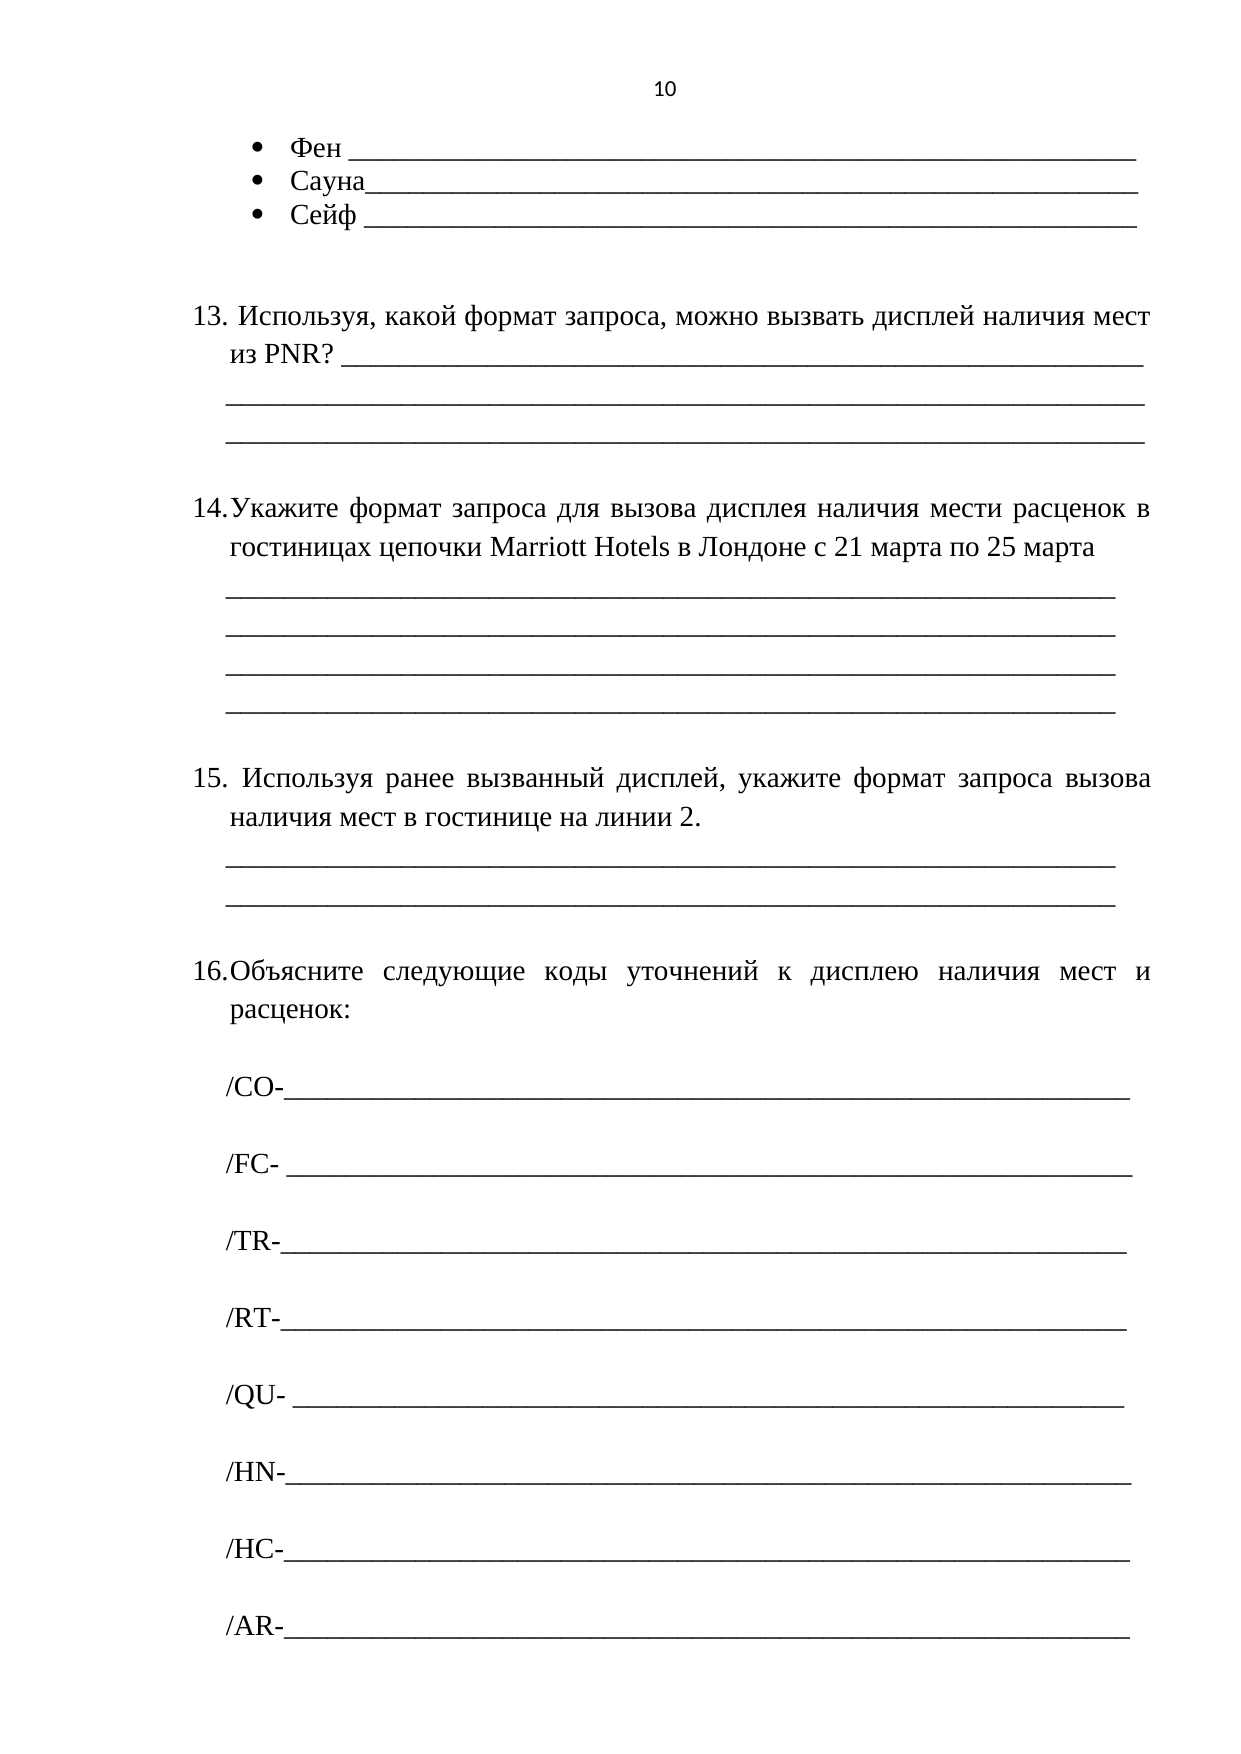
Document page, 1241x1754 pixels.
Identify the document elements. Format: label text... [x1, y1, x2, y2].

list /AR-__________________________________________________________ [226, 1608, 1152, 1642]
list Фен ______________________________________________________ [252, 130, 1152, 163]
list _____________________________________________________________ [226, 837, 1152, 871]
list /QU- _________________________________________________________ [226, 1377, 1152, 1411]
list _____________________________________________________________ [226, 645, 1152, 678]
list Объясните следующие коды уточнений к дисплею наличия мест и расценок: [192, 953, 1152, 1025]
list Используя, какой формат запроса, можно вызвать дисплей наличия мест из PNR? _______________________________________________________ [192, 298, 1152, 370]
list Используя ранее вызванный дисплей, укажите формат запроса вызова наличия мест в гостинице на линии 2. [192, 760, 1152, 832]
list /FC- __________________________________________________________ [226, 1146, 1152, 1179]
list _______________________________________________________________ [226, 375, 1152, 408]
list _____________________________________________________________ [226, 876, 1152, 909]
list _____________________________________________________________ [226, 606, 1152, 640]
list _____________________________________________________________ [226, 683, 1152, 717]
list _______________________________________________________________ [226, 413, 1152, 447]
list /TR-__________________________________________________________ [226, 1223, 1152, 1256]
list _____________________________________________________________ [226, 568, 1152, 601]
list Сауна_____________________________________________________ [252, 163, 1152, 197]
list /HN-__________________________________________________________ [226, 1454, 1152, 1488]
list /HC-__________________________________________________________ [226, 1531, 1152, 1565]
list /RT-__________________________________________________________ [226, 1300, 1152, 1333]
list /CO-__________________________________________________________ [226, 1069, 1152, 1102]
list Укажите формат запроса для вызова дисплея наличия мести расценок в гостиницах цепочки Marriott Hotels в Лондоне с 21 марта по 25 марта [192, 491, 1152, 563]
list Сейф _____________________________________________________ [252, 197, 1152, 231]
